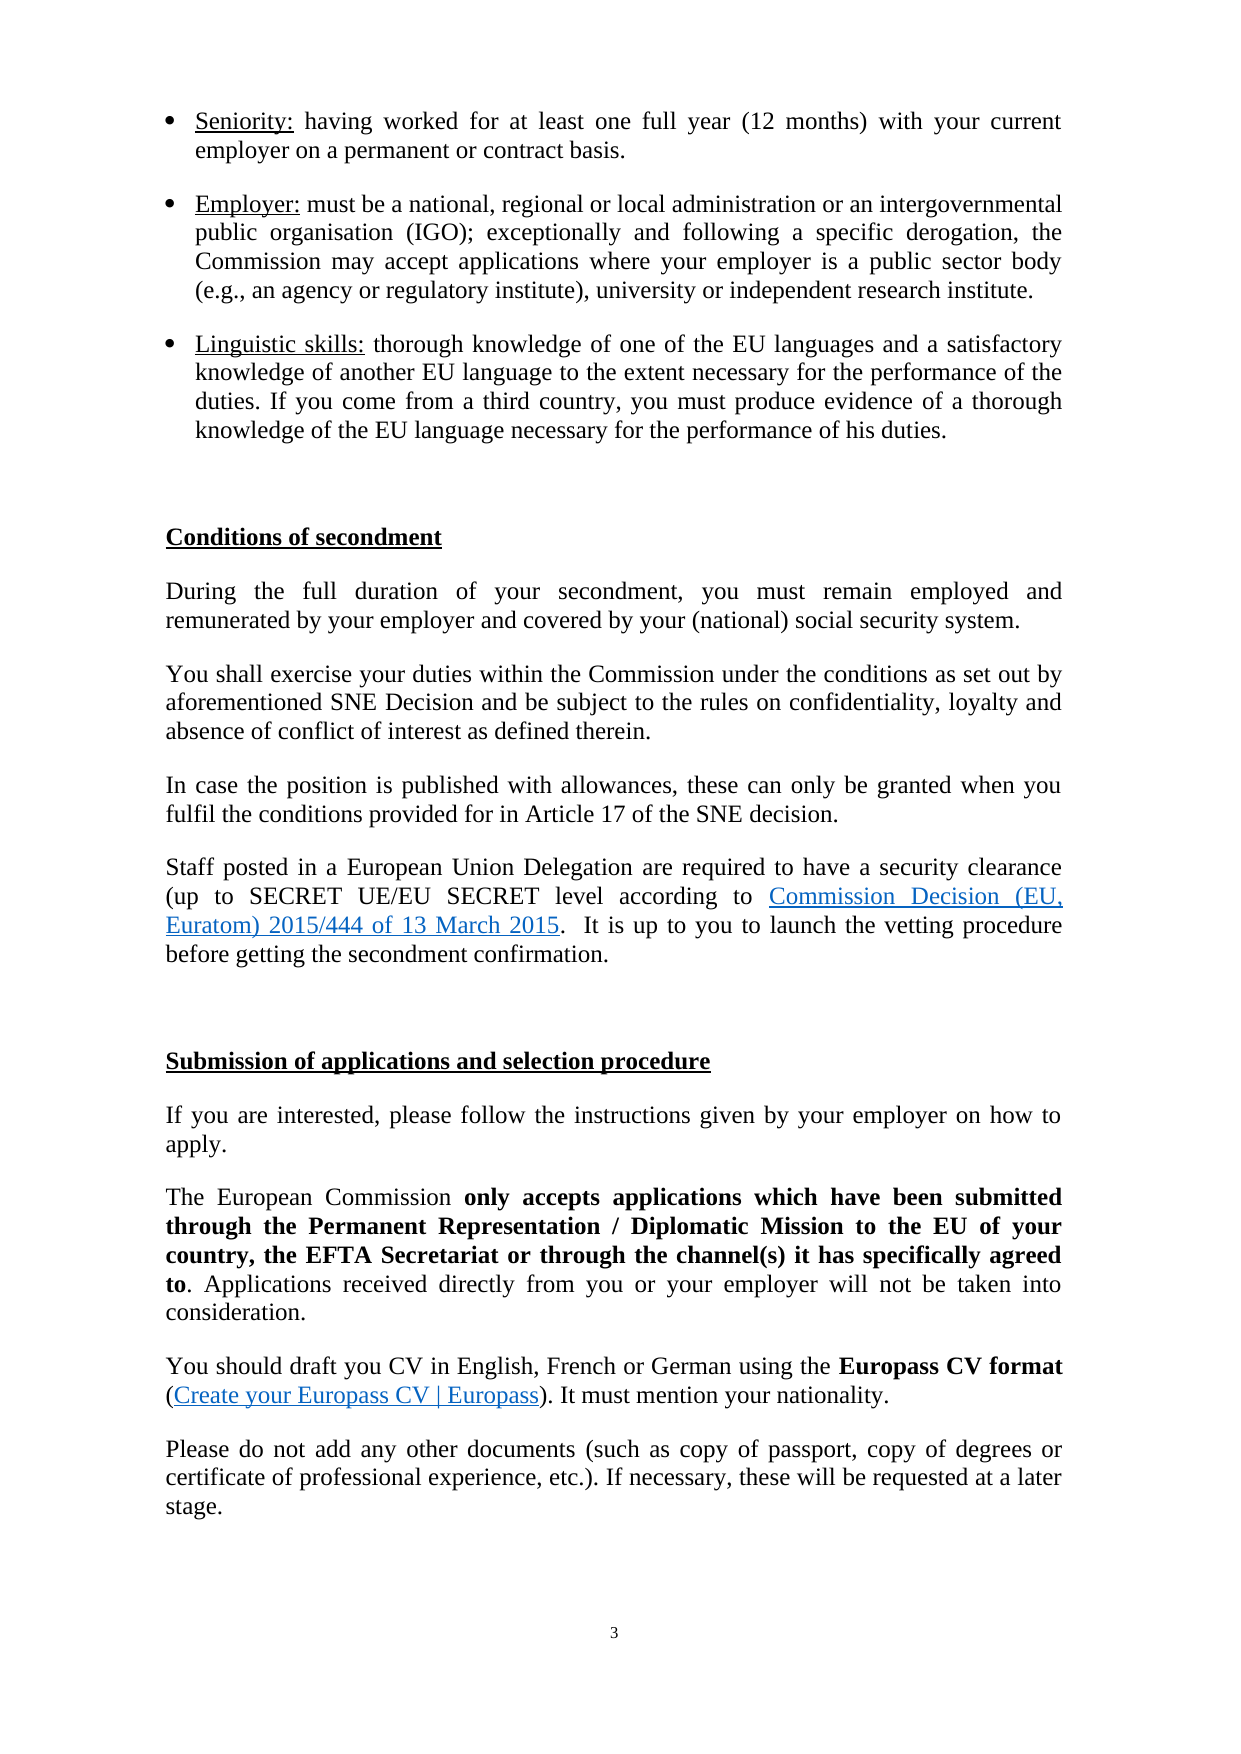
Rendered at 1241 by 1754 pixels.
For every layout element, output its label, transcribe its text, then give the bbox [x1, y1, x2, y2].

text If you are interested, please follow the instructions given by your employer on how to apply. [165, 1100, 1063, 1157]
list Submission of applications and selection procedure [165, 1046, 1063, 1075]
list Employer: must be a national, regional or local administration or an intergovernmental public organisation (IGO); exceptionally and following a specific derogation, the Commission may accept applications where your employer is a public sector body (e.g., an agency or regulatory institute), university or independent research institute. [165, 189, 1063, 304]
text During the full duration of your secondment, you must remain employed and remunerated by your employer and covered by your (national) social security system. [165, 576, 1063, 634]
list Linguistic skills: thorough knowledge of one of the EU languages and a satisfactory knowledge of another EU language to the extent necessary for the performance of the duties. If you come from a third country, you must produce evidence of a thorough knowledge of the EU language necessary for the performance of his duties. [165, 329, 1063, 444]
text Staff posted in a European Union Delegation are required to have a security clearance (up to SECRET UE/EU SECRET level according to Commission Decision (EU, Euratom) 2015/444 of 13 March 2015. It is up to you to launch the vetting procedure before getting the secondment confirmation. [165, 852, 1063, 967]
text You shall exercise your duties within the Commission under the conditions as set out by aforementioned SNE Decision and be subject to the rules on confidentiality, loyalty and absence of conflict of interest as defined therein. [165, 659, 1063, 745]
text Please do not add any other documents (such as copy of passport, copy of degrees or certificate of professional experience, etc.). If necessary, these will be requested at a later stage. [165, 1434, 1063, 1520]
text The European Commission only accepts applications which have been submitted through the Permanent Representation / Diplomatic Mission to the EU of your country, the EFTA Secretariat or through the channel(s) it has specifically agreed to. Applications received directly from you or your employer will not be taken into consideration. [165, 1182, 1063, 1326]
list Conditions of secondment [165, 522, 1063, 551]
list Seniority: having worked for at least one full year (12 months) with your current employer on a permanent or contract basis. [165, 106, 1063, 164]
text In case the position is published with allowances, these can only be granted when you fulfil the conditions provided for in Article 17 of the SNE decision. [165, 770, 1063, 827]
text You should draft you CV in English, French or German using the Europass CV format (). It must mention your nationality. [165, 1351, 1063, 1409]
